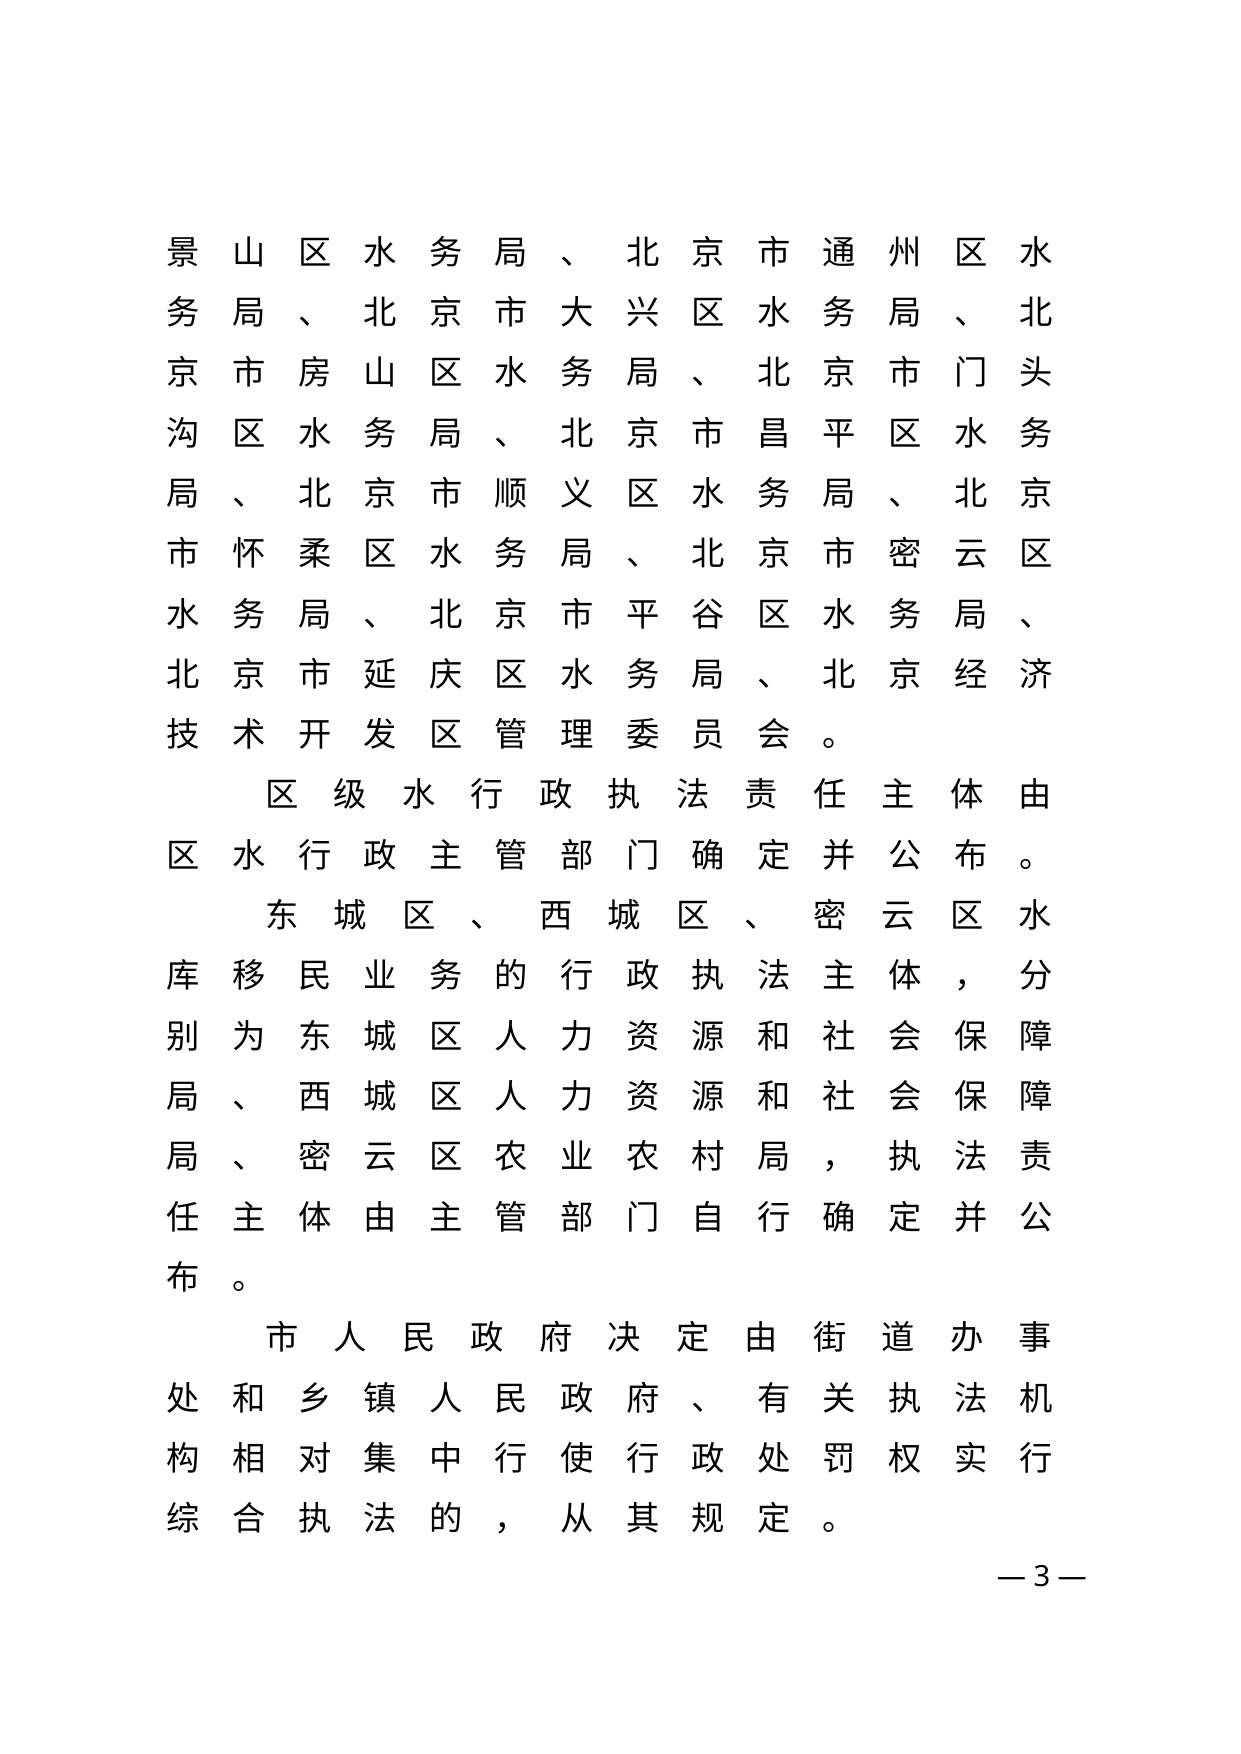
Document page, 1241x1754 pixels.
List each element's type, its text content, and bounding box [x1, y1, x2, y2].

text 东城区、西城区、密云区水库移民业务的行政执法主体，分别为东城区人力资源和社会保障局、西城区人力资源和社会保障局、密云区农业农村局，执法责任主体由主管部门自行确定并公布。 [167, 883, 1085, 1305]
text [167, 219, 1085, 762]
text 区级水行政执法责任主体由区水行政主管部门确定并公布。 [167, 762, 1085, 883]
text 市人民政府决定由街道办事处和乡镇人民政府、有关执法机构相对集中行使行政处罚权实行综合执法的，从其规定。 [167, 1305, 1085, 1546]
